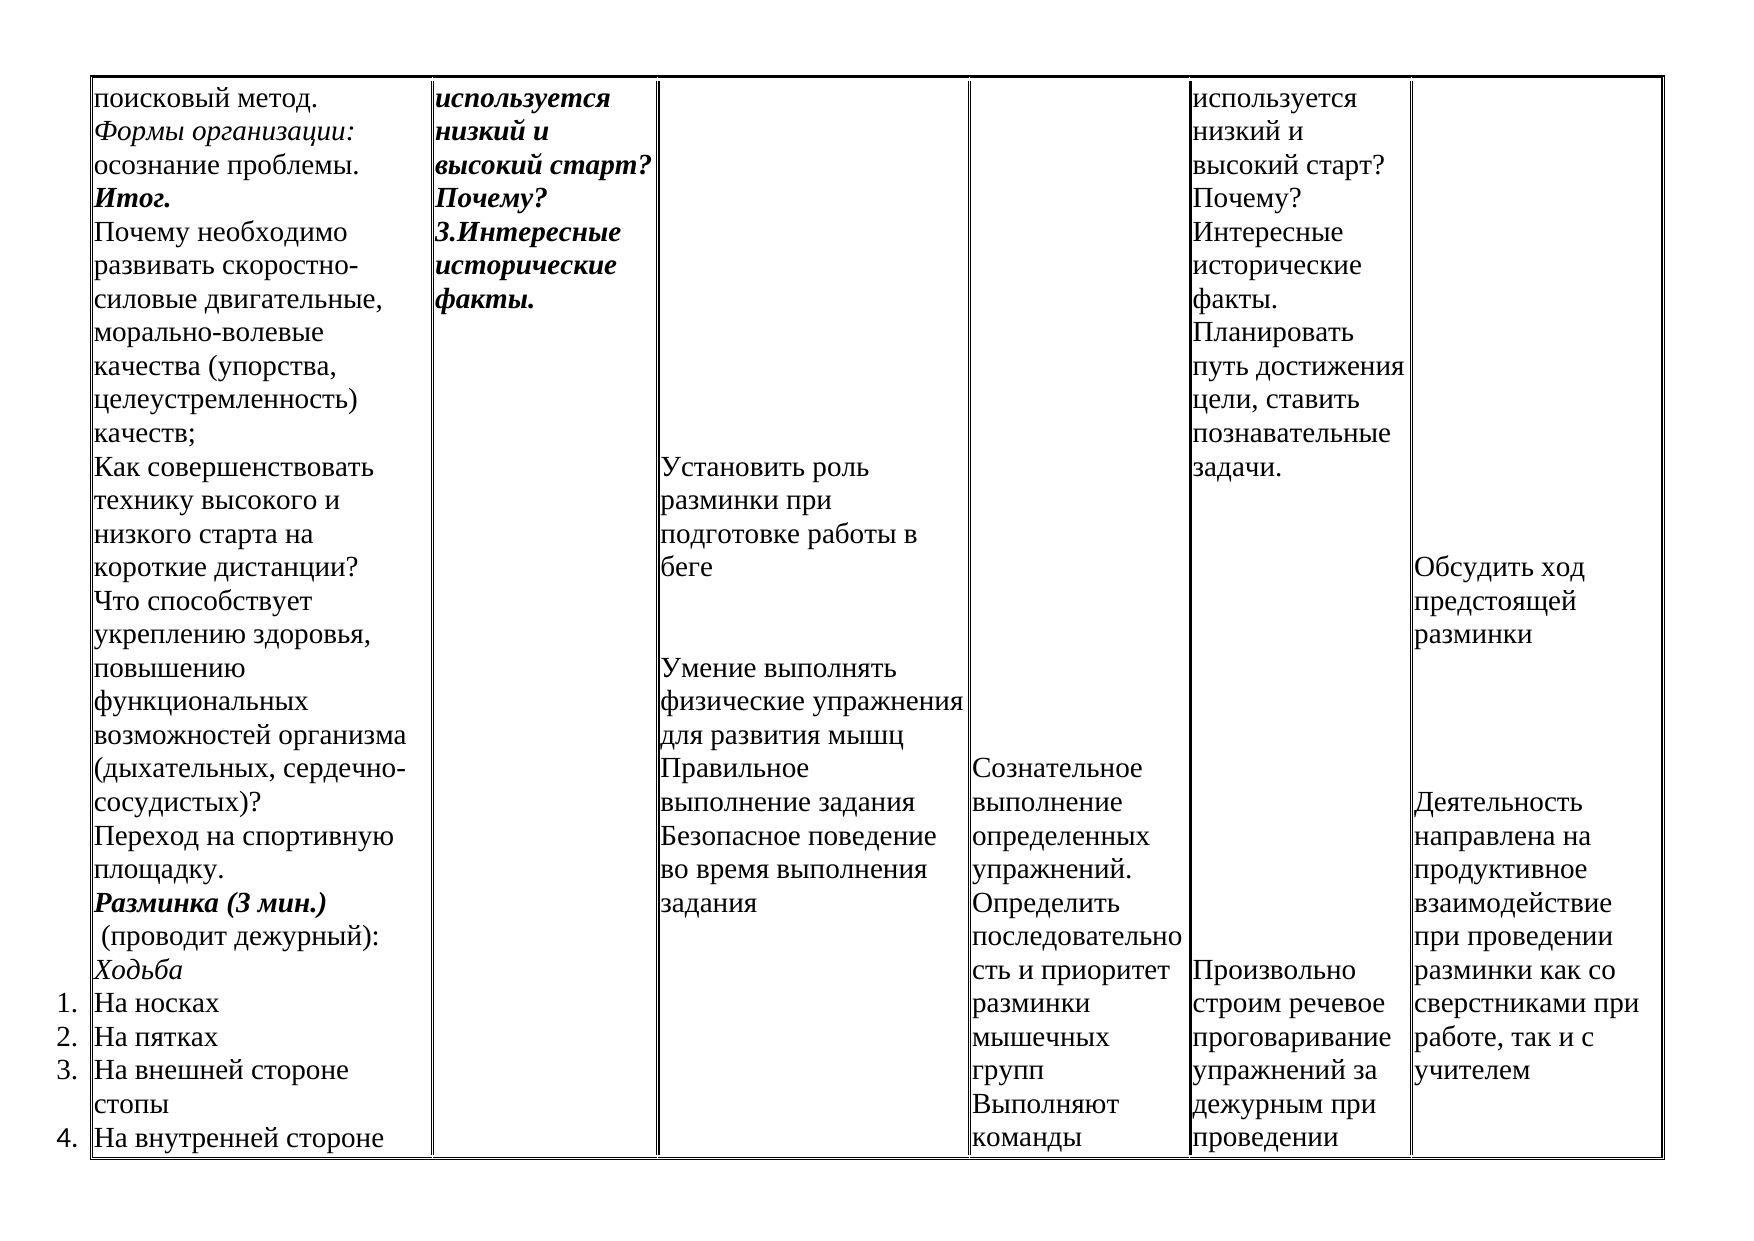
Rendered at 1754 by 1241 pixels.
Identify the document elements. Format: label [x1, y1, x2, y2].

table_cell [93, 78, 432, 1157]
table_cell [1412, 78, 1661, 1157]
table_cell [433, 77, 658, 1157]
table_cell [1190, 78, 1412, 1157]
table_cell [970, 77, 1190, 1157]
table_cell [658, 78, 969, 1157]
